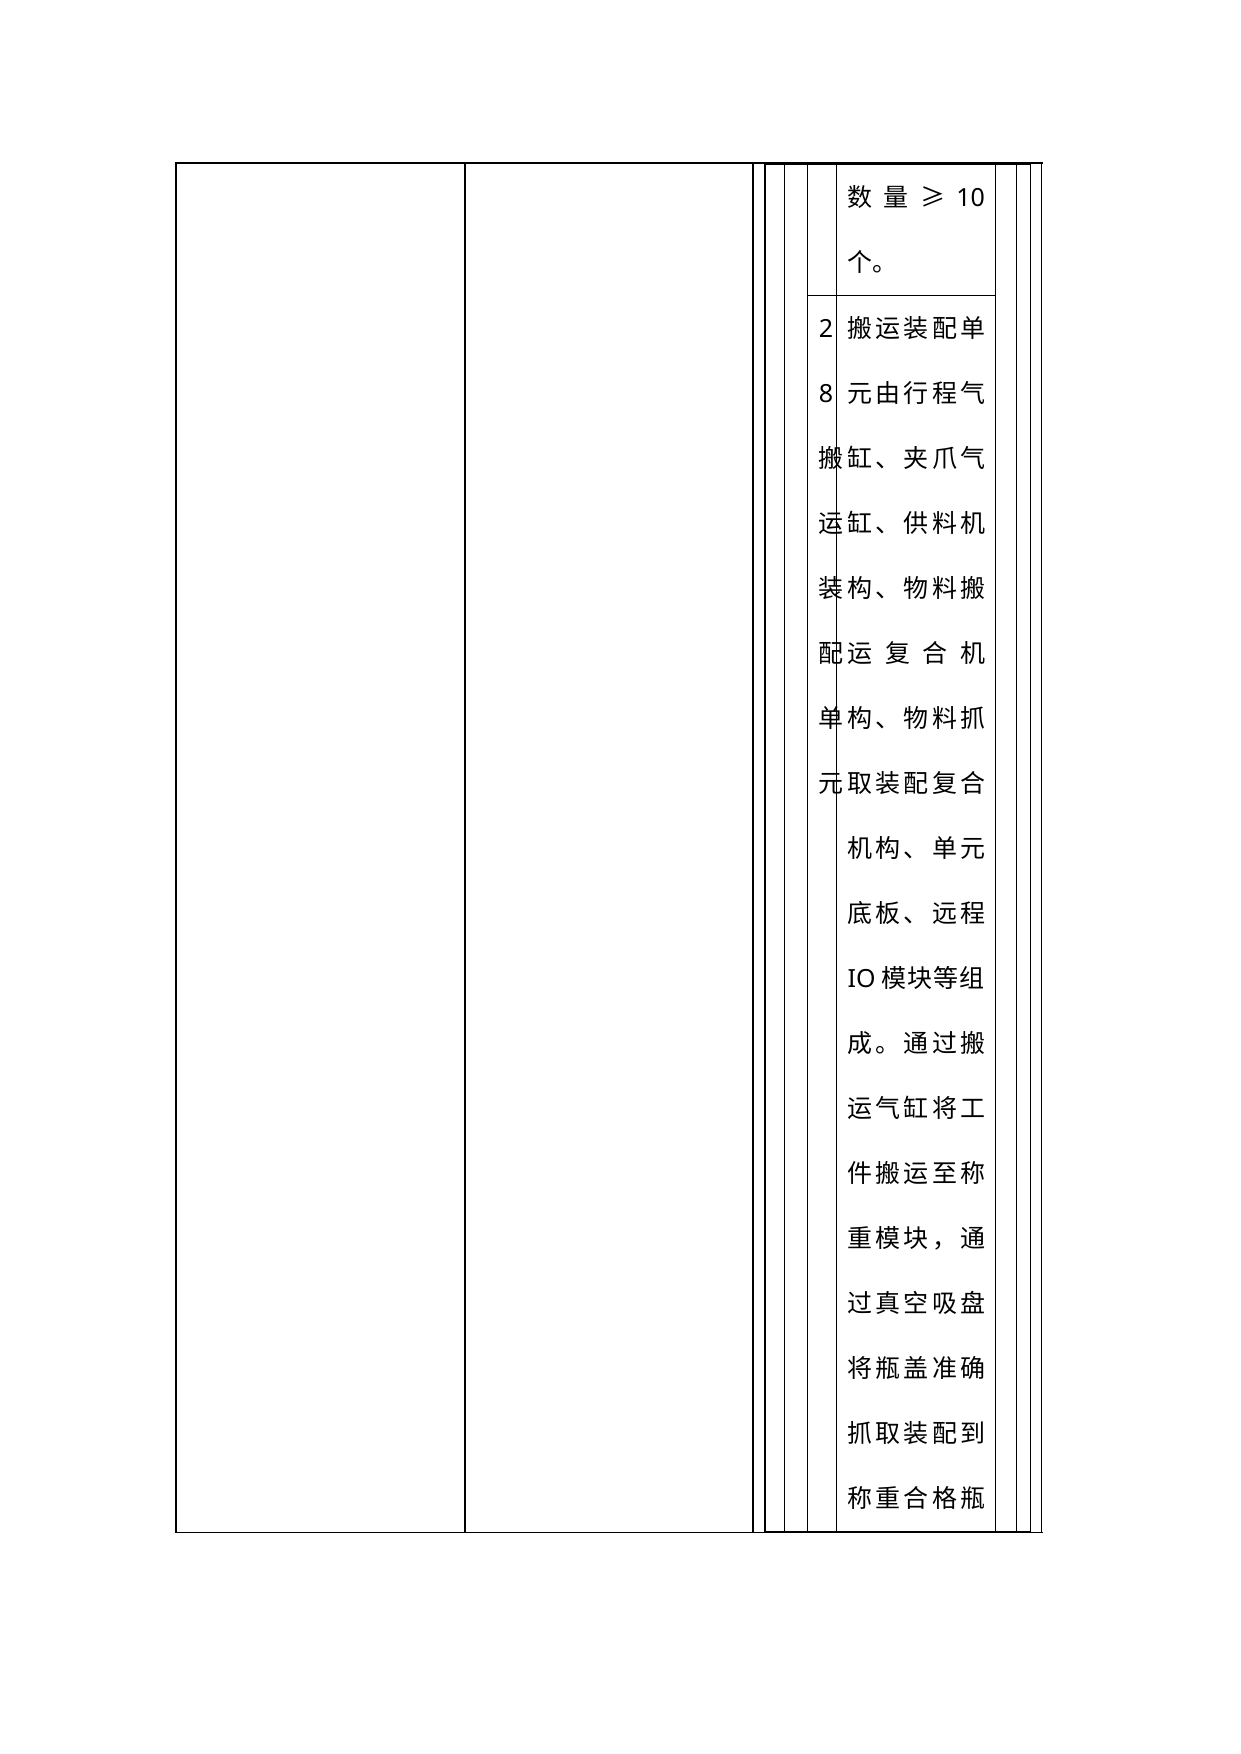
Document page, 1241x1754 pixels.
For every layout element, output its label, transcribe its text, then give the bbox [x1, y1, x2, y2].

table_cell [177, 164, 464, 1532]
table_cell [785, 165, 807, 1531]
table_cell [837, 296, 995, 1531]
table_cell [1031, 164, 1041, 1532]
table_cell [1017, 165, 1030, 1531]
table_cell [837, 165, 995, 295]
table_cell [808, 165, 836, 295]
table_cell 5 [466, 164, 752, 1532]
table_cell [754, 164, 764, 1532]
table_cell [996, 165, 1016, 1531]
table_cell [766, 165, 784, 1531]
table_cell [808, 296, 836, 1531]
